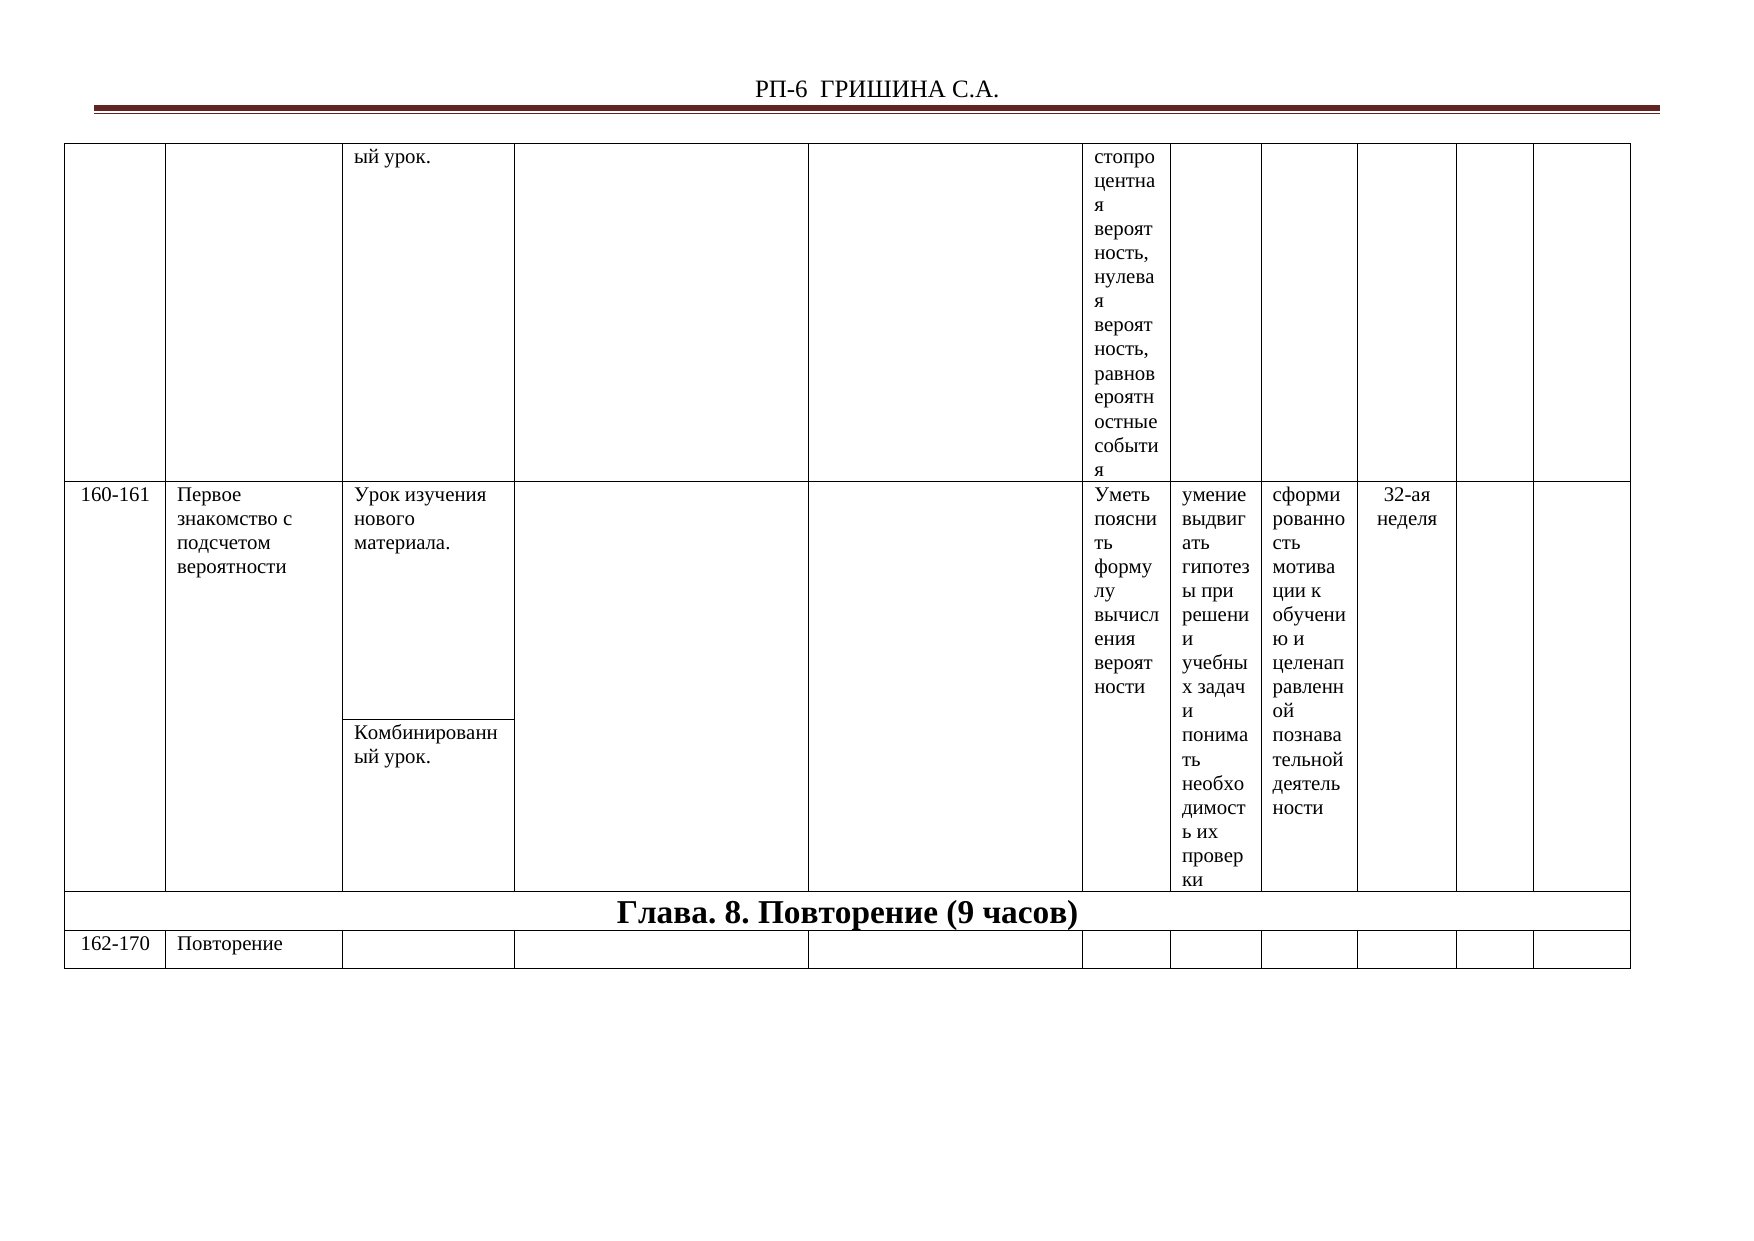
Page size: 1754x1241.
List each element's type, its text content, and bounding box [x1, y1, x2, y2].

table_cell 32-ая неделя [1358, 482, 1456, 891]
table_cell Комбинированный урок. [343, 720, 514, 891]
table_cell [1358, 931, 1456, 968]
table_cell Глава. 8. Повторение (9 часов) [65, 892, 1630, 930]
table_cell [1457, 931, 1533, 968]
table_cell 162-170 [65, 931, 165, 968]
table_cell [1457, 482, 1533, 891]
table_cell Уметь пояснить формулу вычисления вероятности [1083, 482, 1170, 891]
table_cell [1262, 931, 1357, 968]
table_cell [809, 931, 1082, 968]
table_cell Урок изучения нового материала. [343, 482, 514, 719]
table_cell [809, 482, 1082, 891]
table_cell [1534, 482, 1630, 891]
table_cell сформированность мотивации к обучению и целенаправленной познавательной деятельности [1262, 482, 1357, 891]
table_cell [1262, 144, 1357, 481]
table_cell [1171, 144, 1261, 481]
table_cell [343, 144, 514, 481]
table_cell [515, 482, 808, 891]
table_cell Первое знакомство с подсчетом вероятности [166, 482, 342, 891]
table_cell [1083, 931, 1170, 968]
table_cell [1534, 931, 1630, 968]
table_cell [343, 931, 514, 968]
table_cell 160-161 [65, 482, 165, 891]
table_cell Повторение [166, 931, 342, 968]
table_cell [515, 931, 808, 968]
table_cell [1171, 931, 1261, 968]
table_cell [1083, 144, 1170, 481]
table_cell умение выдвигать гипотезы при решении учебных задач и понимать необходимость их проверки [1171, 482, 1261, 891]
